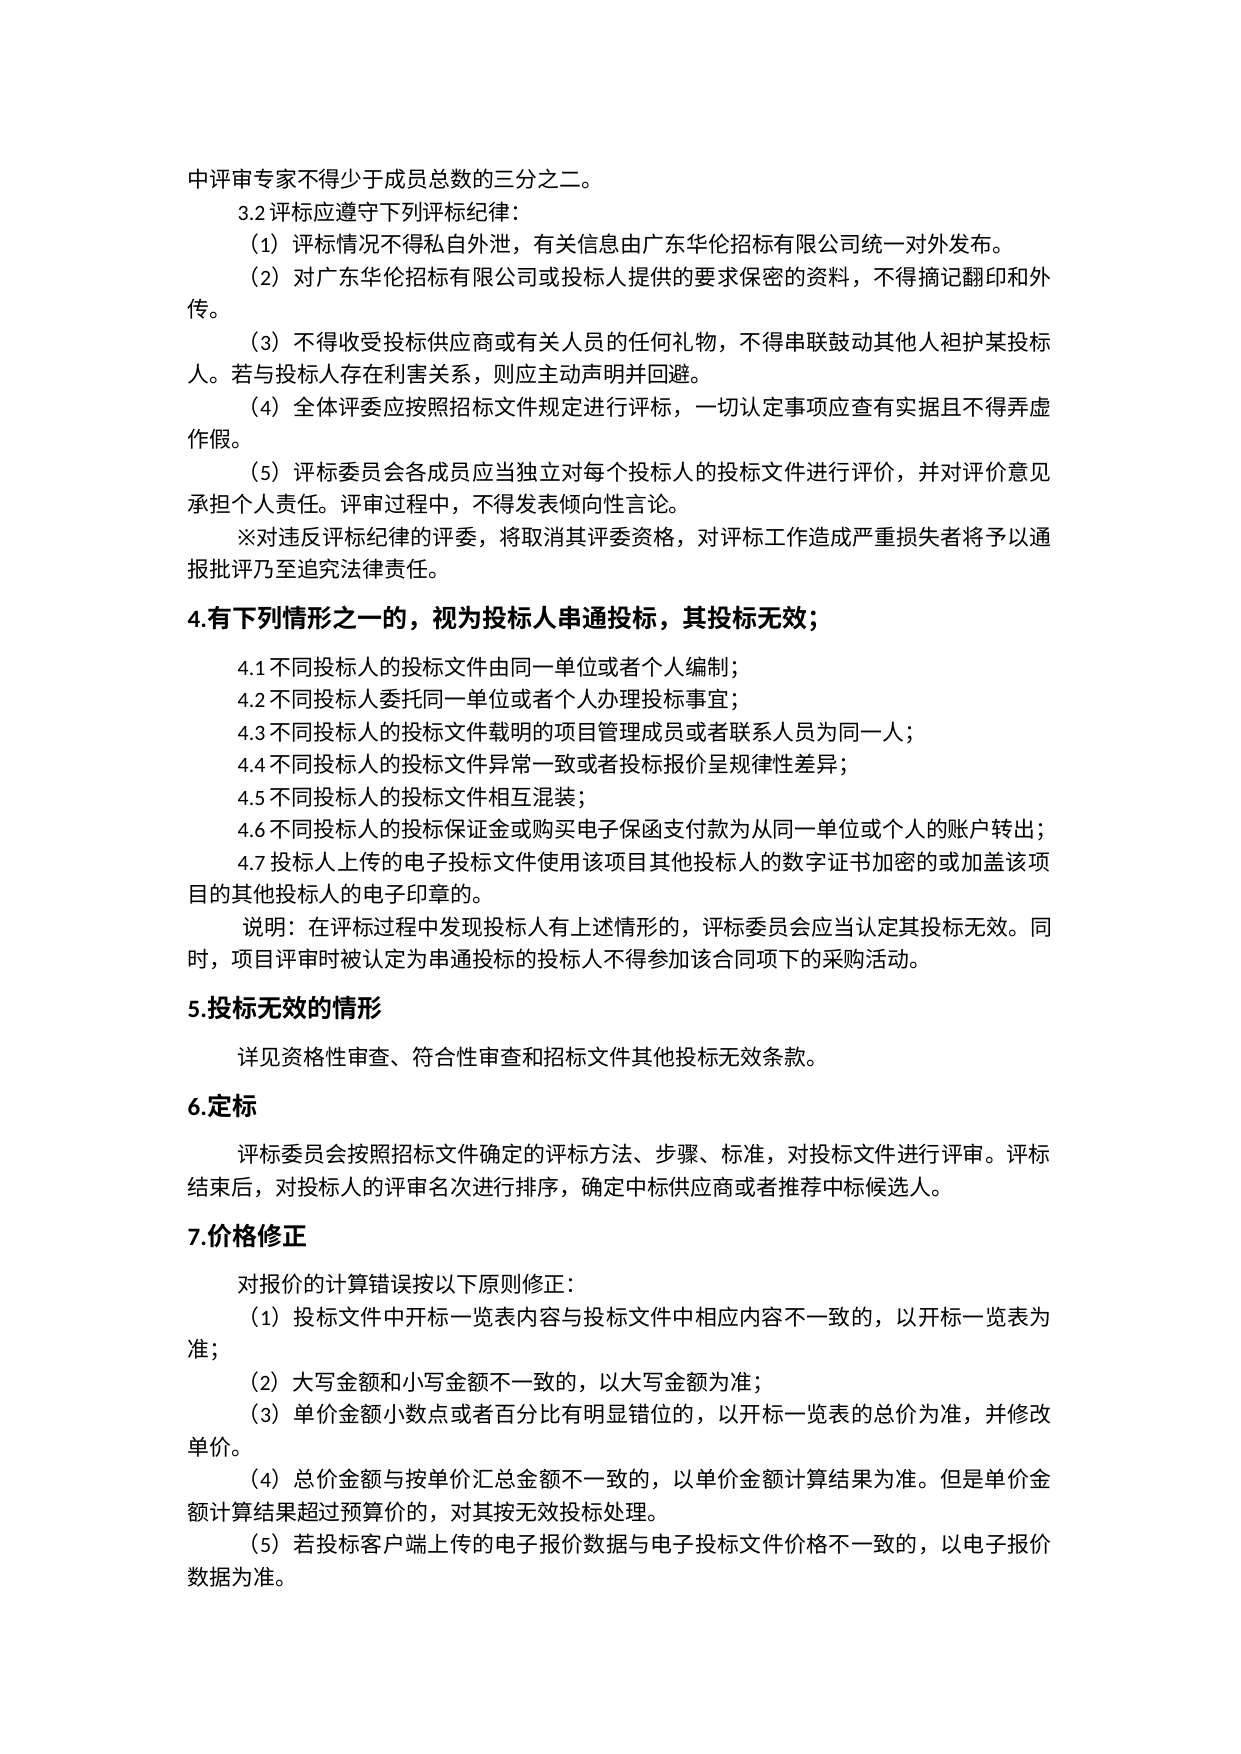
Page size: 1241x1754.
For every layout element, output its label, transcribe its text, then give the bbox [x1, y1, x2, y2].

text 4.1不同投标人的投标文件由同一单位或者个人编制； [187, 649, 1053, 682]
text 4.7投标人上传的电子投标文件使用该项目其他投标人的数字证书加密的或加盖该项目的其他投标人的电子印章的。 [187, 844, 1053, 909]
text 4.6不同投标人的投标保证金或购买电子保函支付款为从同一单位或个人的账户转出； [187, 812, 1053, 844]
text 4.5不同投标人的投标文件相互混装； [187, 779, 1053, 812]
text （2）大写金额和小写金额不一致的，以大写金额为准； [187, 1364, 1053, 1397]
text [187, 162, 1053, 194]
text （4）总价金额与按单价汇总金额不一致的，以单价金额计算结果为准。但是单价金额计算结果超过预算价的，对其按无效投标处理。 [187, 1462, 1053, 1527]
text 评标委员会按照招标文件确定的评标方法、步骤、标准，对投标文件进行评审。评标结束后，对投标人的评审名次进行排序，确定中标供应商或者推荐中标候选人。 [187, 1137, 1053, 1202]
text 4.有下列情形之一的，视为投标人串通投标，其投标无效； [187, 584, 1053, 649]
text 3.2评标应遵守下列评标纪律： [187, 194, 1053, 227]
text 7.价格修正 [187, 1202, 1053, 1267]
text （5）若投标客户端上传的电子报价数据与电子投标文件价格不一致的，以电子报价数据为准。 [187, 1527, 1053, 1592]
text （4）全体评委应按照招标文件规定进行评标，一切认定事项应查有实据且不得弄虚作假。 [187, 389, 1053, 454]
text （3）单价金额小数点或者百分比有明显错位的，以开标一览表的总价为准，并修改单价。 [187, 1397, 1053, 1462]
text 说明：在评标过程中发现投标人有上述情形的，评标委员会应当认定其投标无效。同时，项目评审时被认定为串通投标的投标人不得参加该合同项下的采购活动。 [187, 909, 1053, 974]
text 4.3不同投标人的投标文件载明的项目管理成员或者联系人员为同一人； [187, 714, 1053, 747]
text 4.2不同投标人委托同一单位或者个人办理投标事宜； [187, 682, 1053, 714]
text 6.定标 [187, 1072, 1053, 1137]
text （1）评标情况不得私自外泄，有关信息由广东华伦招标有限公司统一对外发布。 [187, 227, 1053, 259]
text （5）评标委员会各成员应当独立对每个投标人的投标文件进行评价，并对评价意见承担个人责任。评审过程中，不得发表倾向性言论。 [187, 454, 1053, 519]
text 详见资格性审查、符合性审查和招标文件其他投标无效条款。 [187, 1039, 1053, 1072]
text 对报价的计算错误按以下原则修正： [187, 1267, 1053, 1299]
text （2）对广东华伦招标有限公司或投标人提供的要求保密的资料，不得摘记翻印和外传。 [187, 259, 1053, 324]
text （3）不得收受投标供应商或有关人员的任何礼物，不得串联鼓动其他人袒护某投标人。若与投标人存在利害关系，则应主动声明并回避。 [187, 324, 1053, 389]
text （1）投标文件中开标一览表内容与投标文件中相应内容不一致的，以开标一览表为准； [187, 1299, 1053, 1364]
text 5.投标无效的情形 [187, 974, 1053, 1039]
text ※对违反评标纪律的评委，将取消其评委资格，对评标工作造成严重损失者将予以通报批评乃至追究法律责任。 [187, 519, 1053, 584]
text 4.4不同投标人的投标文件异常一致或者投标报价呈规律性差异； [187, 747, 1053, 779]
